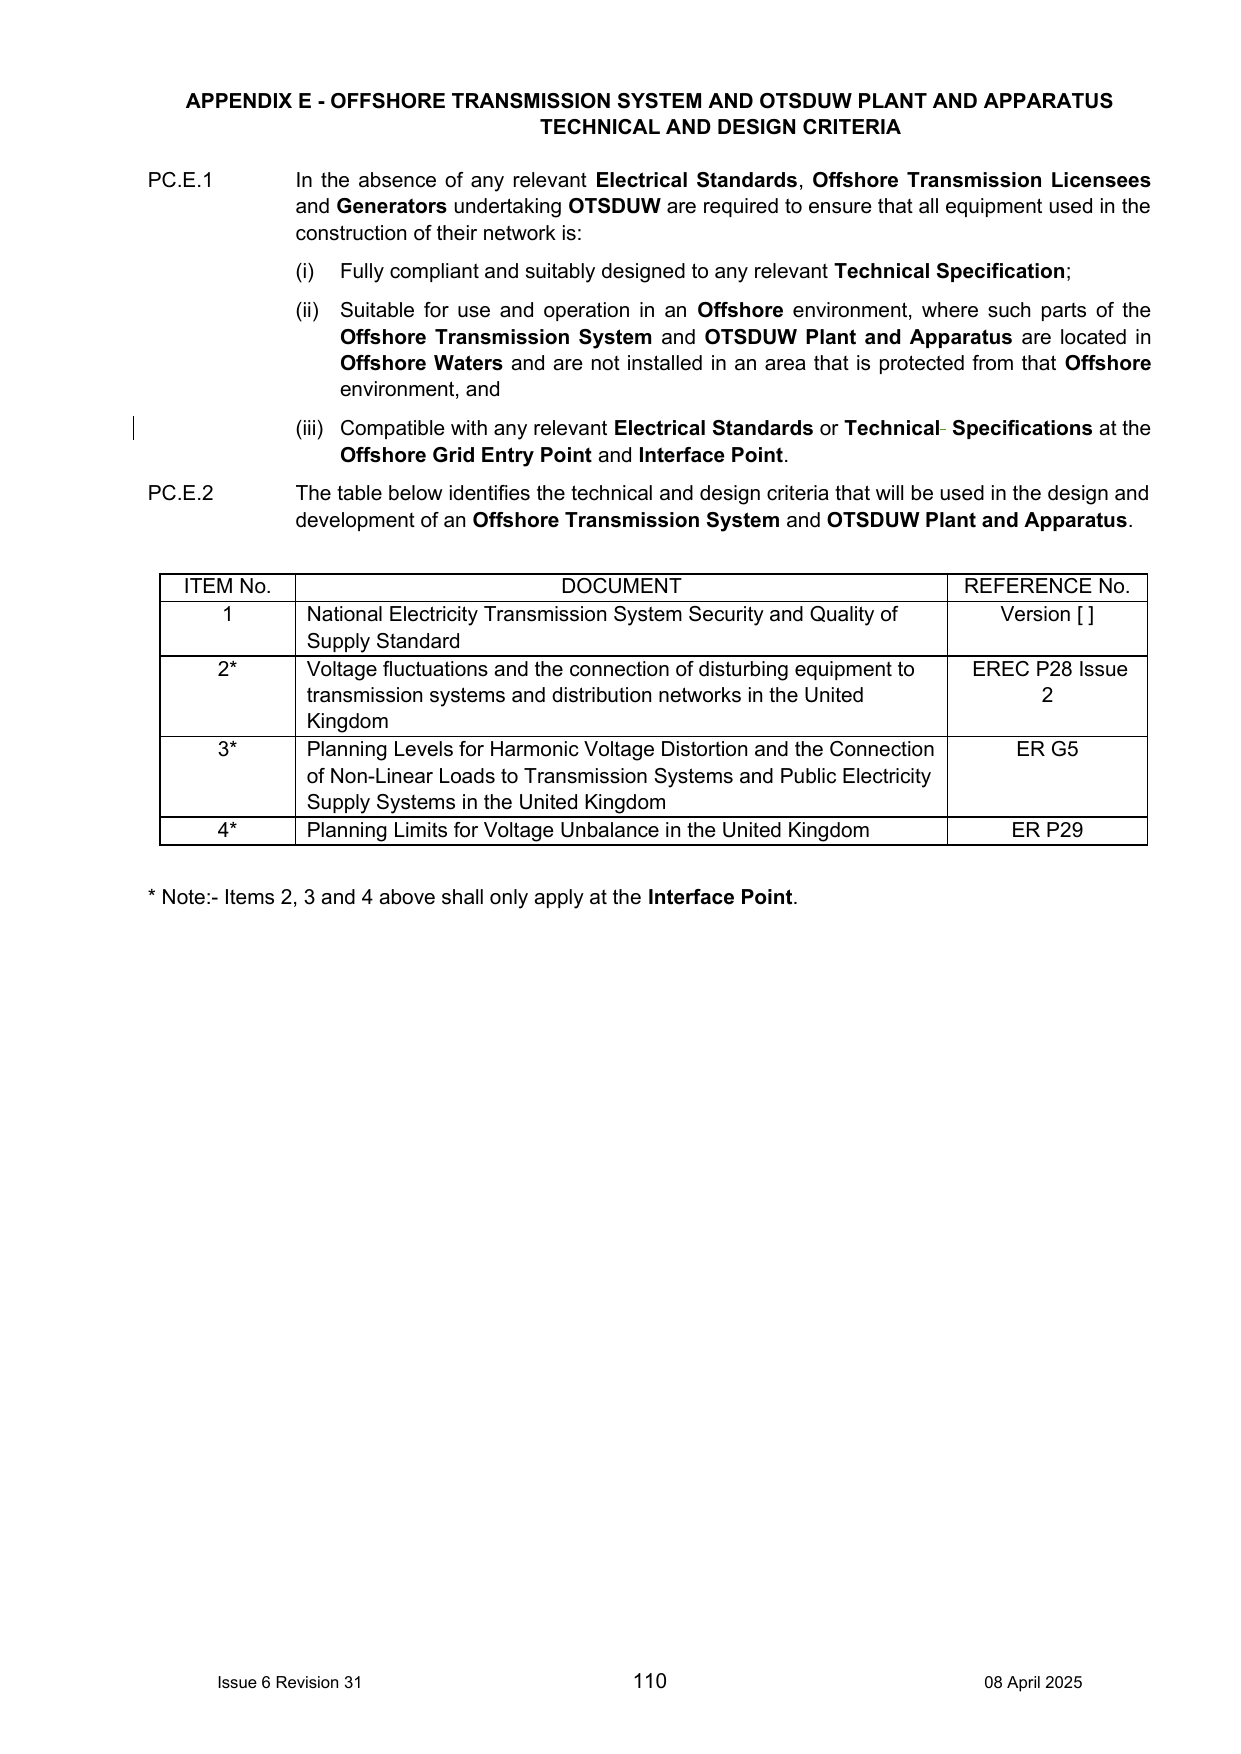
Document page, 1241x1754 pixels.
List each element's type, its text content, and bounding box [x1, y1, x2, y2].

table_cell National Electricity Transmission System Security and Quality of Supply Standard [296, 602, 947, 655]
text * Note:- Items 2, 3 and 4 above shall only apply at the Interface Point. [148, 884, 1152, 908]
table_cell 3* [161, 737, 295, 816]
table_cell EREC P28 Issue 2 [948, 657, 1147, 736]
table_header ITEM No. [161, 575, 295, 601]
table_cell Planning Limits for Voltage Unbalance in the United Kingdom [296, 818, 947, 844]
table_cell Planning Levels for Harmonic Voltage Distortion and the Connection of Non-Linear Loads to Transmission Systems and Public Electricity Supply Systems in the United Kingdom [296, 737, 947, 816]
text PC.E.1 In the absence of any relevant Electrical Standards, Offshore Transmission Licensees and Generators undertaking OTSDUW are required to ensure that all equipment used in the construction of their network is: [148, 168, 1152, 244]
table_header DOCUMENT [296, 575, 947, 601]
table_cell Voltage fluctuations and the connection of disturbing equipment to transmission systems and distribution networks in the United Kingdom [296, 657, 947, 736]
table_cell 2* [161, 657, 295, 736]
table_header REFERENCE No. [948, 575, 1147, 601]
table_cell Version [ ] [948, 602, 1147, 655]
text (iii) Compatible with any relevant Electrical Standards or Technical Specifications at the Offshore Grid Entry Point and Interface Point. [295, 416, 1152, 466]
text (i) Fully compliant and suitably designed to any relevant Technical Specification; [295, 259, 1152, 283]
table_cell 1 [161, 602, 295, 655]
text PC.E.2 The table below identifies the technical and design criteria that will be used in the design and development of an Offshore Transmission System and OTSDUW Plant and Apparatus. [148, 481, 1152, 532]
table_cell ER P29 [948, 818, 1147, 844]
table_cell 4* [161, 818, 295, 844]
table_cell ER G5 [948, 737, 1147, 816]
text (ii) Suitable for use and operation in an Offshore environment, where such parts of the Offshore Transmission System and OTSDUW Plant and Apparatus are located in Offshore Waters and are not installed in an area that is protected from that Offshore environment, and [295, 298, 1152, 401]
subtitle APPENDIX E - OFFSHORE TRANSMISSION SYSTEM AND OTSDUW PLANT AND APPARATUS TECHNICAL AND DESIGN CRITERIA [148, 89, 1152, 139]
